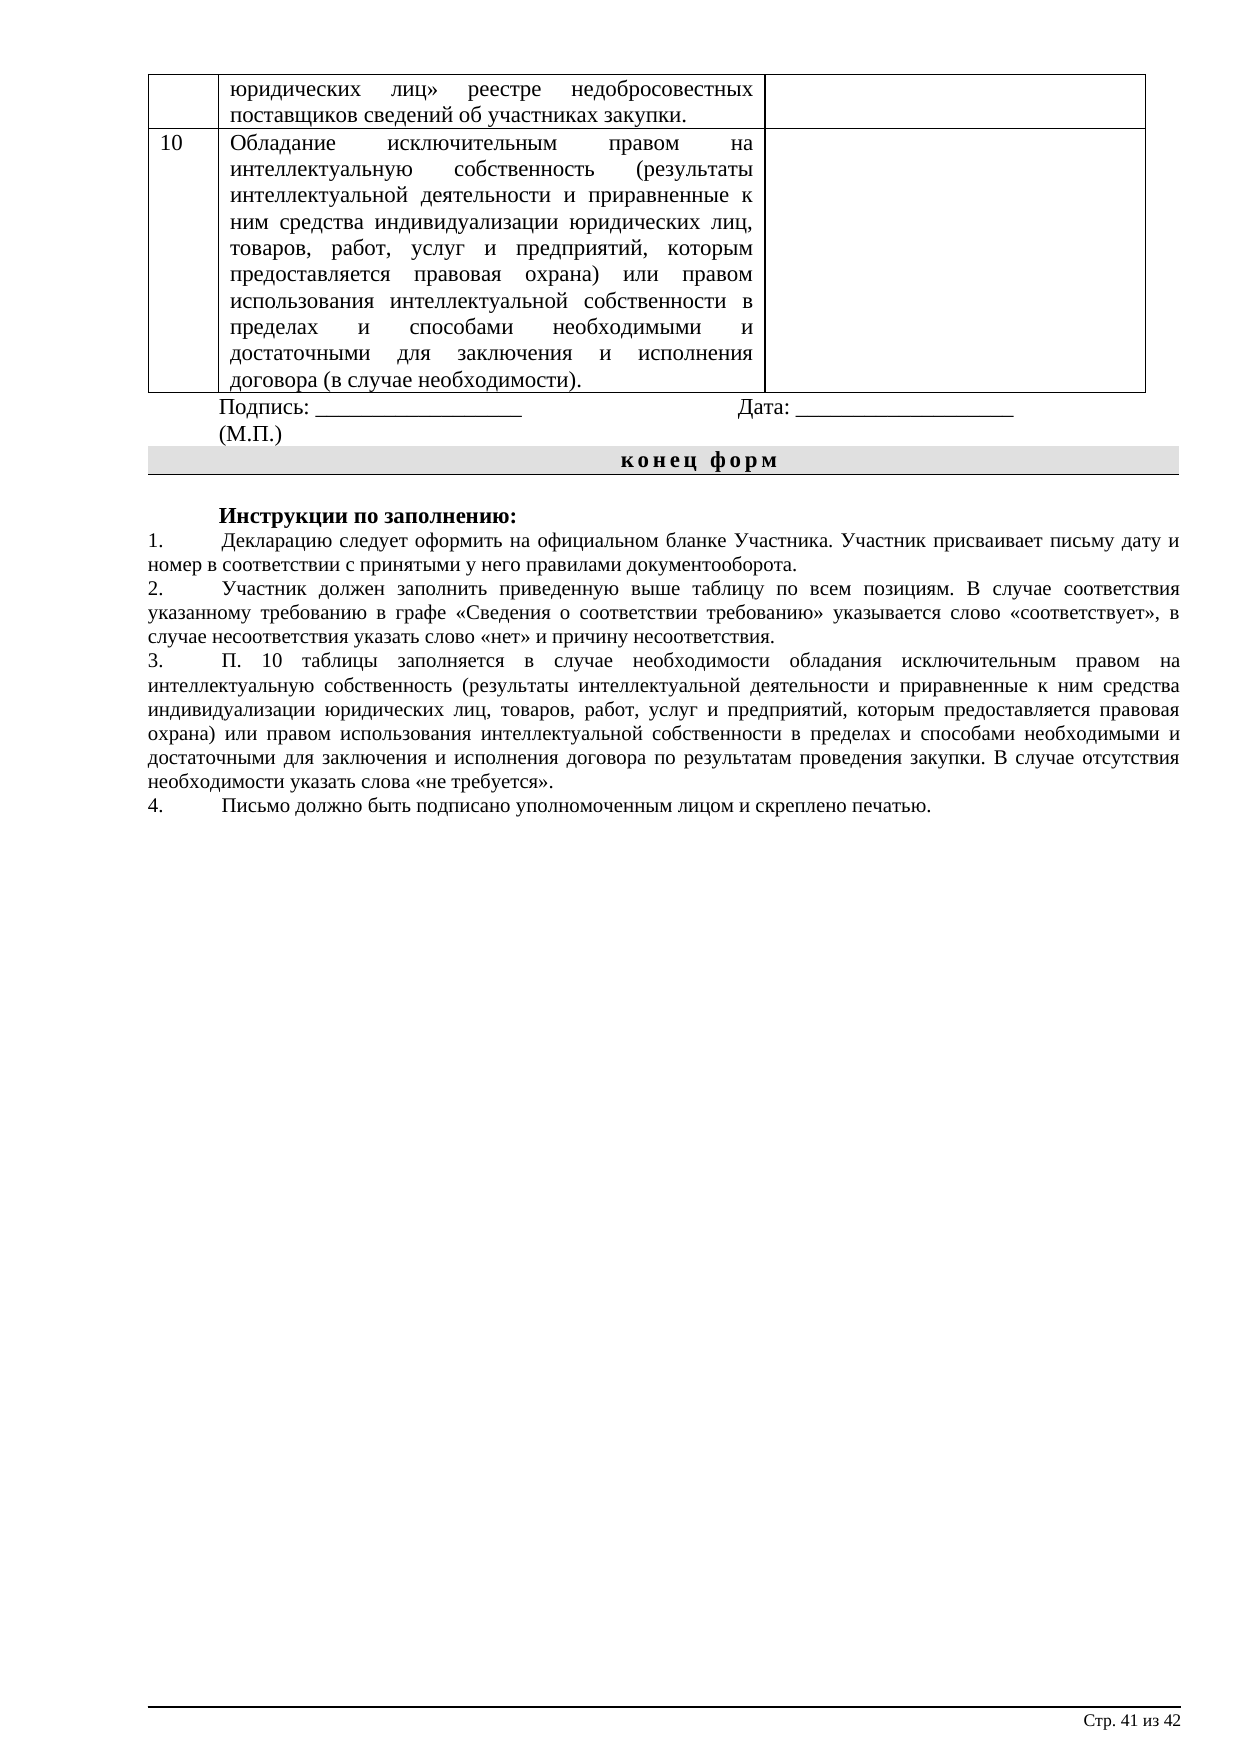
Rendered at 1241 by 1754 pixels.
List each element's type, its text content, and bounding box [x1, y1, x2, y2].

text Подпись: __________________ Дата: ___________________ [148, 393, 1181, 419]
list П. 10 таблицы заполняется в случае необходимости обладания исключительным правом на интеллектуальную собственность (результаты интеллектуальной деятельности и приравненные к ним средства индивидуализации юридических лиц, товаров, работ, услуг и предприятий, которым предоставляется правовая охрана) или правом использования интеллектуальной собственности в пределах и способами необходимыми и достаточными для заключения и исполнения договора по результатам проведения закупки. В случае отсутствия необходимости указать слова «не требуется». [148, 648, 1181, 793]
table_cell [766, 129, 1145, 392]
table_cell [766, 75, 1145, 128]
list Декларацию следует оформить на официальном бланке Участника. Участник присваивает письму дату и номер в соответствии с принятыми у него правилами документооборота. [148, 528, 1181, 576]
text (М.П.) [148, 419, 1181, 446]
list Письмо должно быть подписано уполномоченным лицом и скреплено печатью. [148, 793, 1181, 817]
table_cell 9 [149, 75, 218, 128]
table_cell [219, 75, 764, 128]
list Участник должен заполнить приведенную выше таблицу по всем позициям. В случае соответствия указанному требованию в графе «Сведения о соответствии требованию» указывается слово «соответствует», в случае несоответствия указать слово «нет» и причину несоответствия. [148, 576, 1181, 648]
table_cell Обладание исключительным правом на интеллектуальную собственность (результаты интеллектуальной деятельности и приравненные к ним средства индивидуализации юридических лиц, товаров, работ, услуг и предприятий, которым предоставляется правовая охрана) или правом использования интеллектуальной собственности в пределах и способами необходимыми и достаточными для заключения и исполнения договора (в случае необходимости). [219, 129, 764, 392]
text конец форм [148, 446, 1179, 474]
table_cell 10 [149, 129, 218, 392]
text Инструкции по заполнению: [148, 502, 1181, 528]
